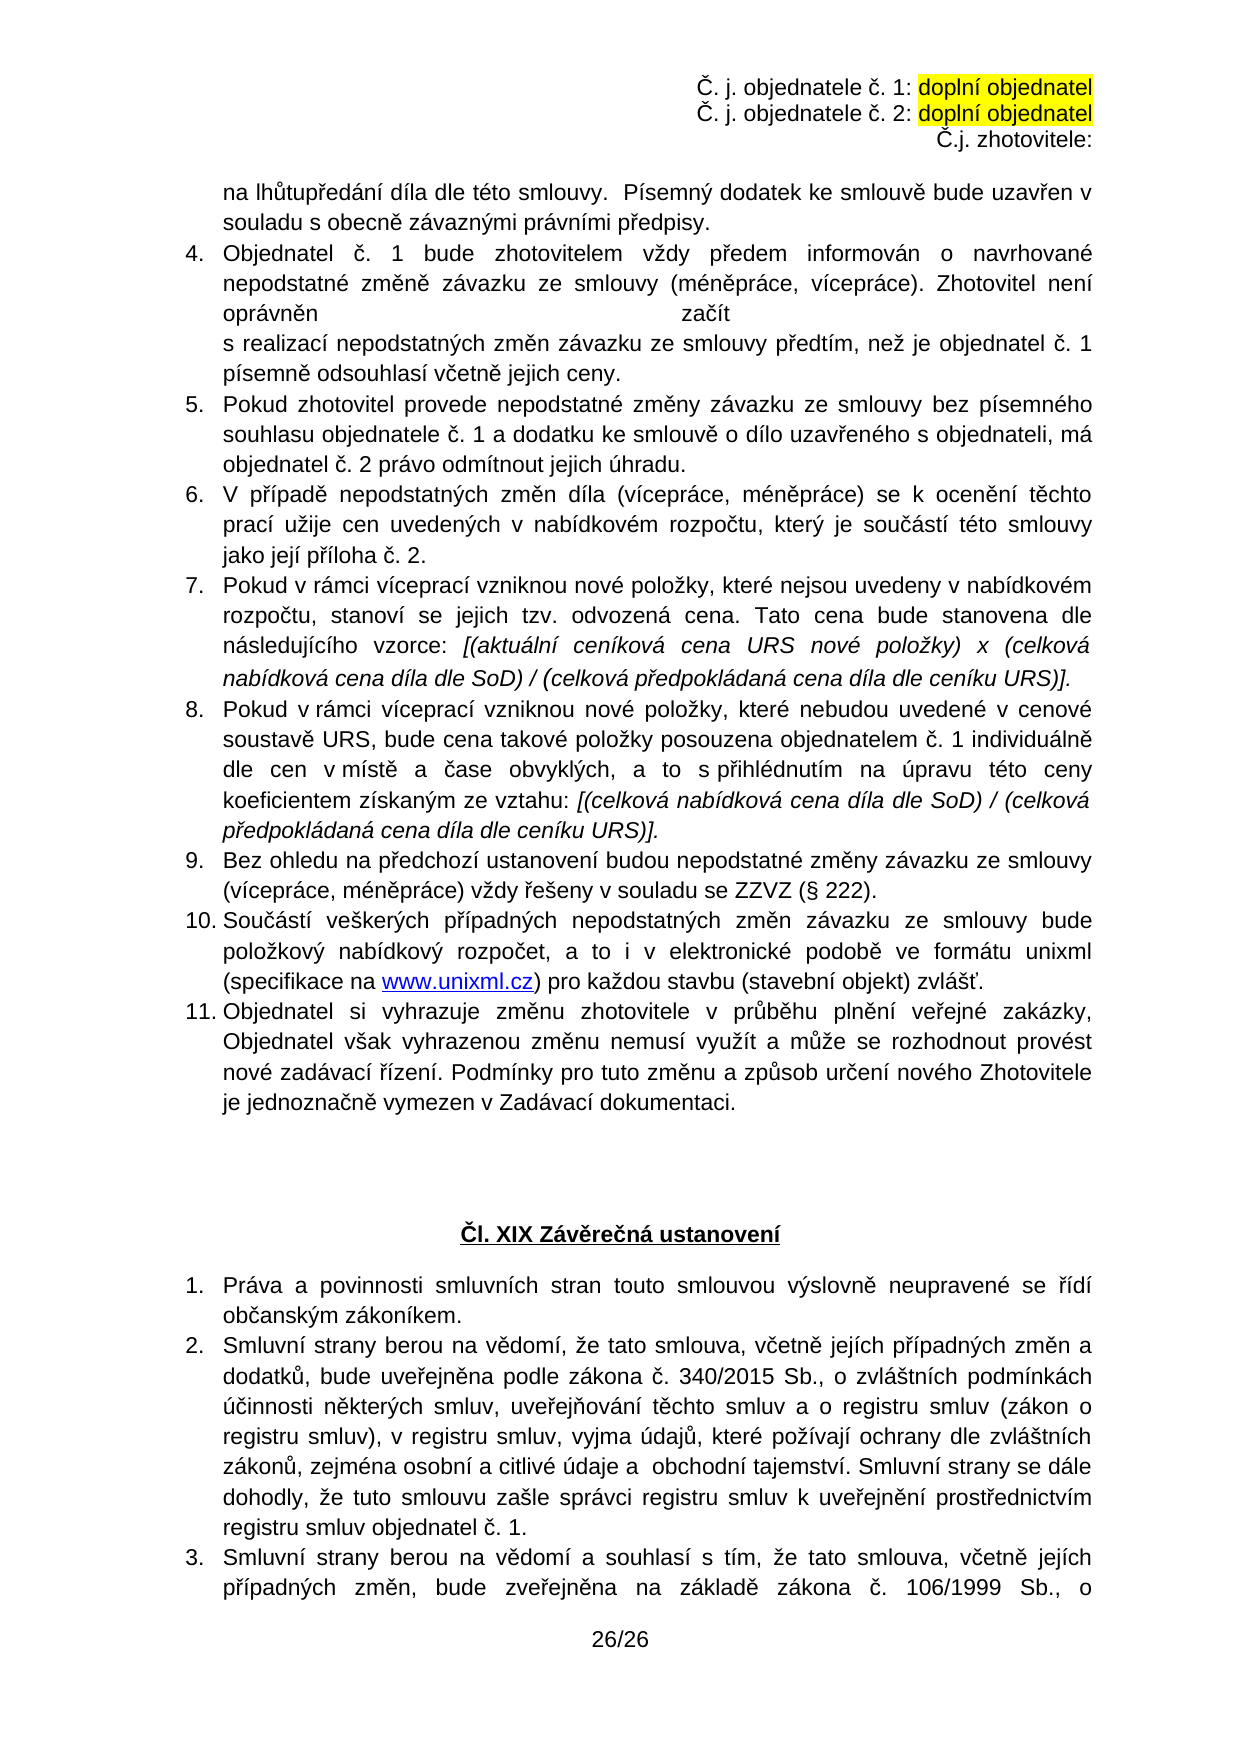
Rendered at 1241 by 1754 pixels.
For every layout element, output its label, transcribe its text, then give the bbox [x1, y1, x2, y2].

list Smluvní strany berou na vědomí, že tato smlouva, včetně jejích případných změn a dodatků, bude uveřejněna podle zákona č. 340/2015 Sb., o zvláštních podmínkách účinnosti některých smluv, uveřejňování těchto smluv a o registru smluv (zákon o registru smluv), v registru smluv, vyjma údajů, které požívají ochrany dle zvláštních zákonů, zejména osobní a citlivé údaje a obchodní tajemství. Smluvní strany se dále dohodly, že tuto smlouvu zašle správci registru smluv k uveřejnění prostřednictvím registru smluv objednatel č. 1. [185, 1332, 1093, 1540]
list Pokud v rámci víceprací vzniknou nové položky, které nebudou uvedené v cenové soustavě URS, bude cena takové položky posouzena objednatelem č. 1 individuálně dle cen v místě a čase obvyklých, a to s přihlédnutím na úpravu této ceny koeficientem získaným ze vztahu: [(celková nabídková cena díla dle SoD) / (celková předpokládaná cena díla dle ceníku URS)]. [185, 696, 1093, 843]
list Pokud zhotovitel provede nepodstatné změny závazku ze smlouvy bez písemného souhlasu objednatele č. 1 a dodatku ke smlouvě o dílo uzavřeného s objednateli, má objednatel č. 2 právo odmítnout jejich úhradu. [185, 391, 1093, 477]
list Objednatel č. 1 bude zhotovitelem vždy předem informován o navrhované nepodstatné změně závazku ze smlouvy (méněpráce, vícepráce). Zhotovitel není oprávněn začít s realizací nepodstatných změn závazku ze smlouvy předtím, než je objednatel č. 1 písemně odsouhlasí včetně jejich ceny. [185, 239, 1093, 387]
list Práva a povinnosti smluvních stran touto smlouvou výslovně neupravené se řídí občanským zákoníkem. [185, 1272, 1093, 1328]
list Objednatel si vyhrazuje změnu zhotovitele v průběhu plnění veřejné zakázky, Objednatel však vyhrazenou změnu nemusí využít a může se rozhodnout provést nové zadávací řízení. Podmínky pro tuto změnu a způsob určení nového Zhotovitele je jednoznačně vymezen v Zadávací dokumentaci. [185, 998, 1093, 1115]
list V případě nepodstatných změn díla (vícepráce, méněpráce) se k ocenění těchto prací užije cen uvedených v nabídkovém rozpočtu, který je součástí této smlouvy jako její příloha č. 2. [185, 481, 1093, 568]
text Čl. XIX Závěrečná ustanovení [148, 1221, 1093, 1247]
list Bez ohledu na předchozí ustanovení budou nepodstatné změny závazku ze smlouvy (vícepráce, méněpráce) vždy řešeny v souladu se ZZVZ (§ 222). [185, 847, 1093, 903]
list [185, 179, 1093, 236]
list Součástí veškerých případných nepodstatných změn závazku ze smlouvy bude položkový nabídkový rozpočet, a to i v elektronické podobě ve formátu unixml (specifikace na www.unixml.cz) pro každou stavbu (stavební objekt) zvlášť. [185, 907, 1093, 994]
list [185, 1544, 1093, 1600]
list Pokud v rámci víceprací vzniknou nové položky, které nejsou uvedeny v nabídkovém rozpočtu, stanoví se jejich tzv. odvozená cena. Tato cena bude stanovena dle následujícího vzorce: [(aktuální ceníková cena URS nové položky) x (celková nabídková cena díla dle SoD) / (celková předpokládaná cena díla dle ceníku URS)]. [185, 572, 1093, 692]
